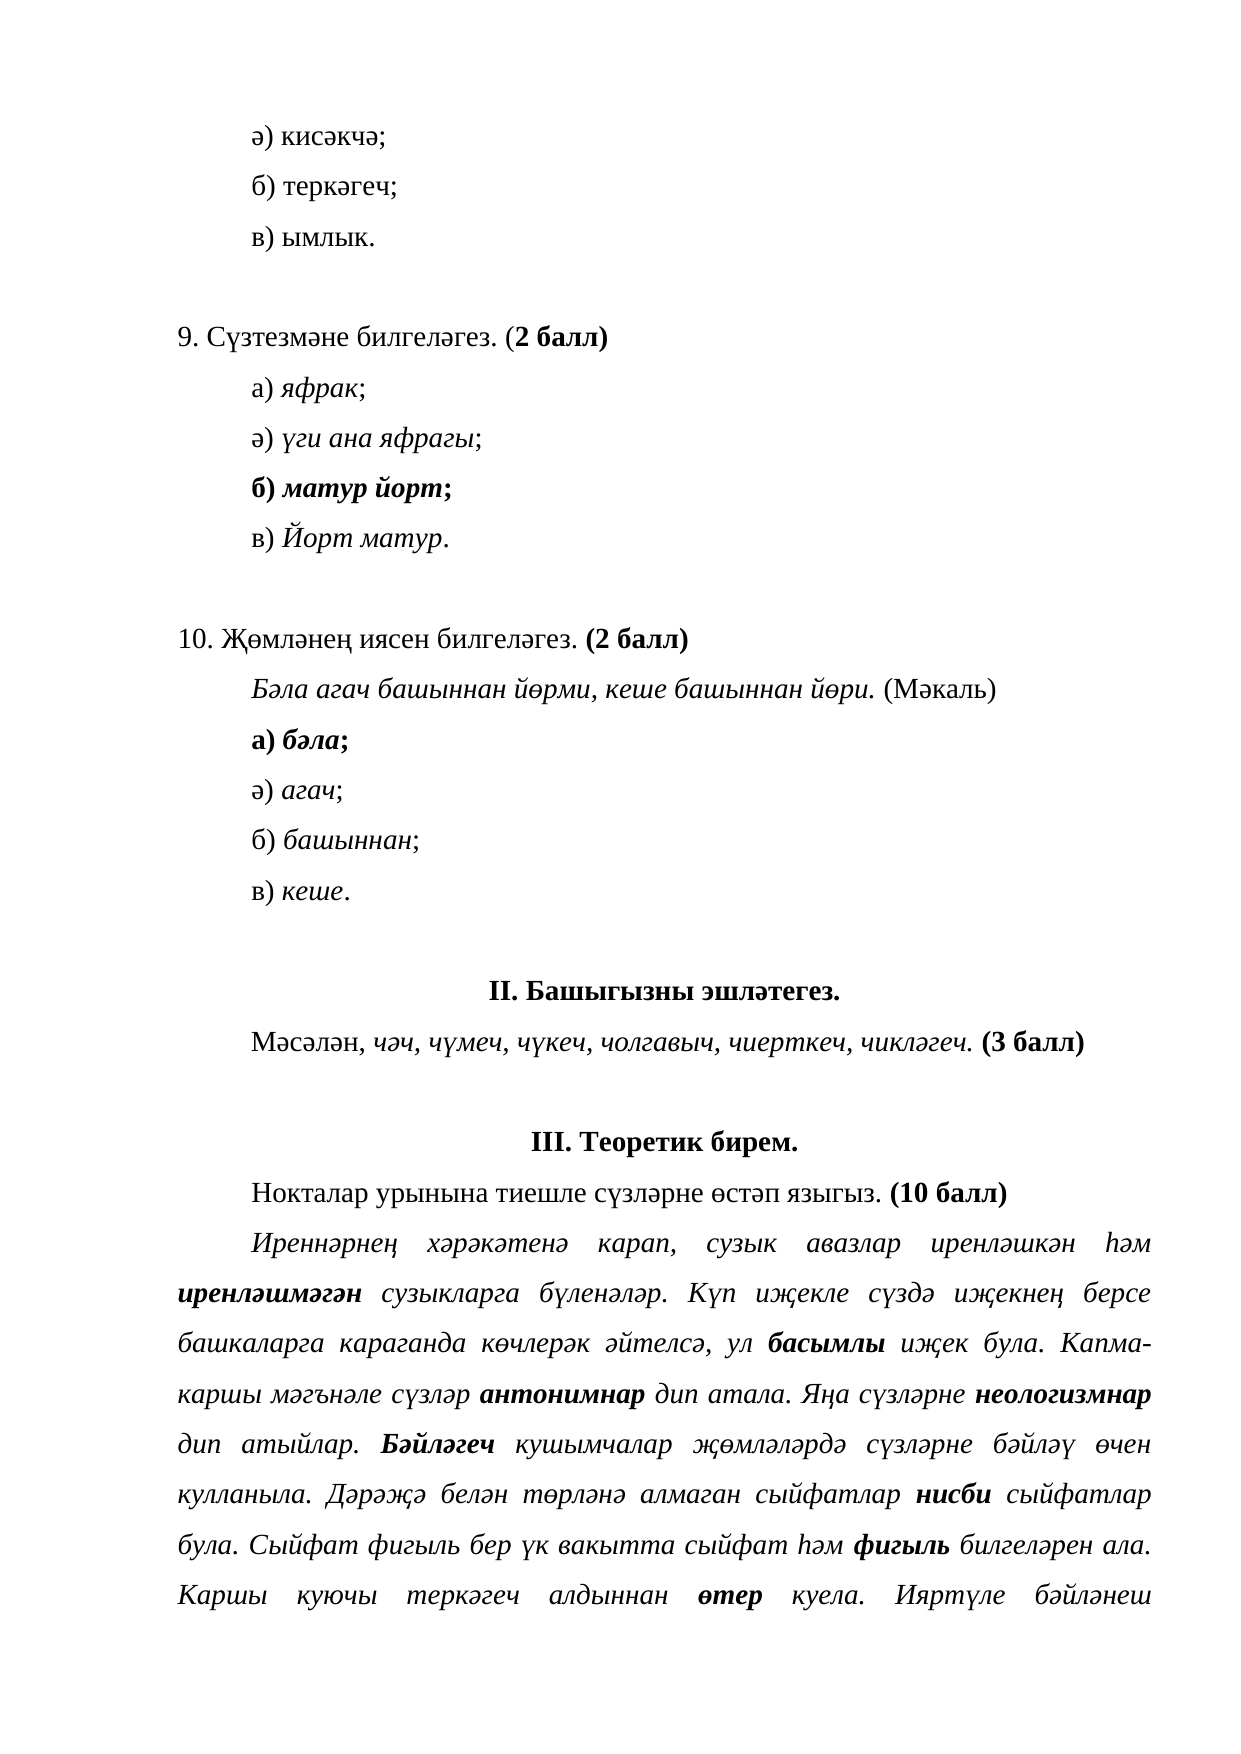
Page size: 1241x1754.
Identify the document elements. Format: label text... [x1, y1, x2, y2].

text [177, 1225, 1152, 1611]
text б) башыннан; [177, 822, 1152, 856]
text III. Теоретик бирем. [177, 1124, 1152, 1158]
text Бәла агач башыннан йөрми, кеше башыннан йөри. (Мәкаль) [177, 672, 1152, 705]
text 10. Җөмләнең иясен билгеләгез. (2 балл) [177, 621, 1152, 655]
text б) теркәгеч; [177, 168, 1152, 202]
text II. Башыгызны эшләтегез. [177, 973, 1152, 1007]
text а) бәла; [177, 722, 1152, 755]
text в) Йорт матур. [177, 521, 1152, 554]
text а) яфрак; [177, 370, 1152, 403]
text б) матур йорт; [177, 470, 1152, 504]
text ә) агач; [177, 772, 1152, 806]
text в) кеше. [177, 873, 1152, 906]
text Мәсәлән, чәч, чүмеч, чүкеч, чолгавыч, чиерткеч, чикләгеч. (3 балл) [177, 1024, 1152, 1057]
text Нокталар урынына тиешле сүзләрне өстәп языгыз. (10 балл) [177, 1175, 1152, 1208]
text 9. Сүзтезмәне билгеләгез. (2 балл) [177, 319, 1152, 353]
text в) ымлык. [177, 219, 1152, 252]
text ә) үги ана яфрагы; [177, 420, 1152, 453]
text ә) кисәкчә; [177, 118, 1152, 152]
